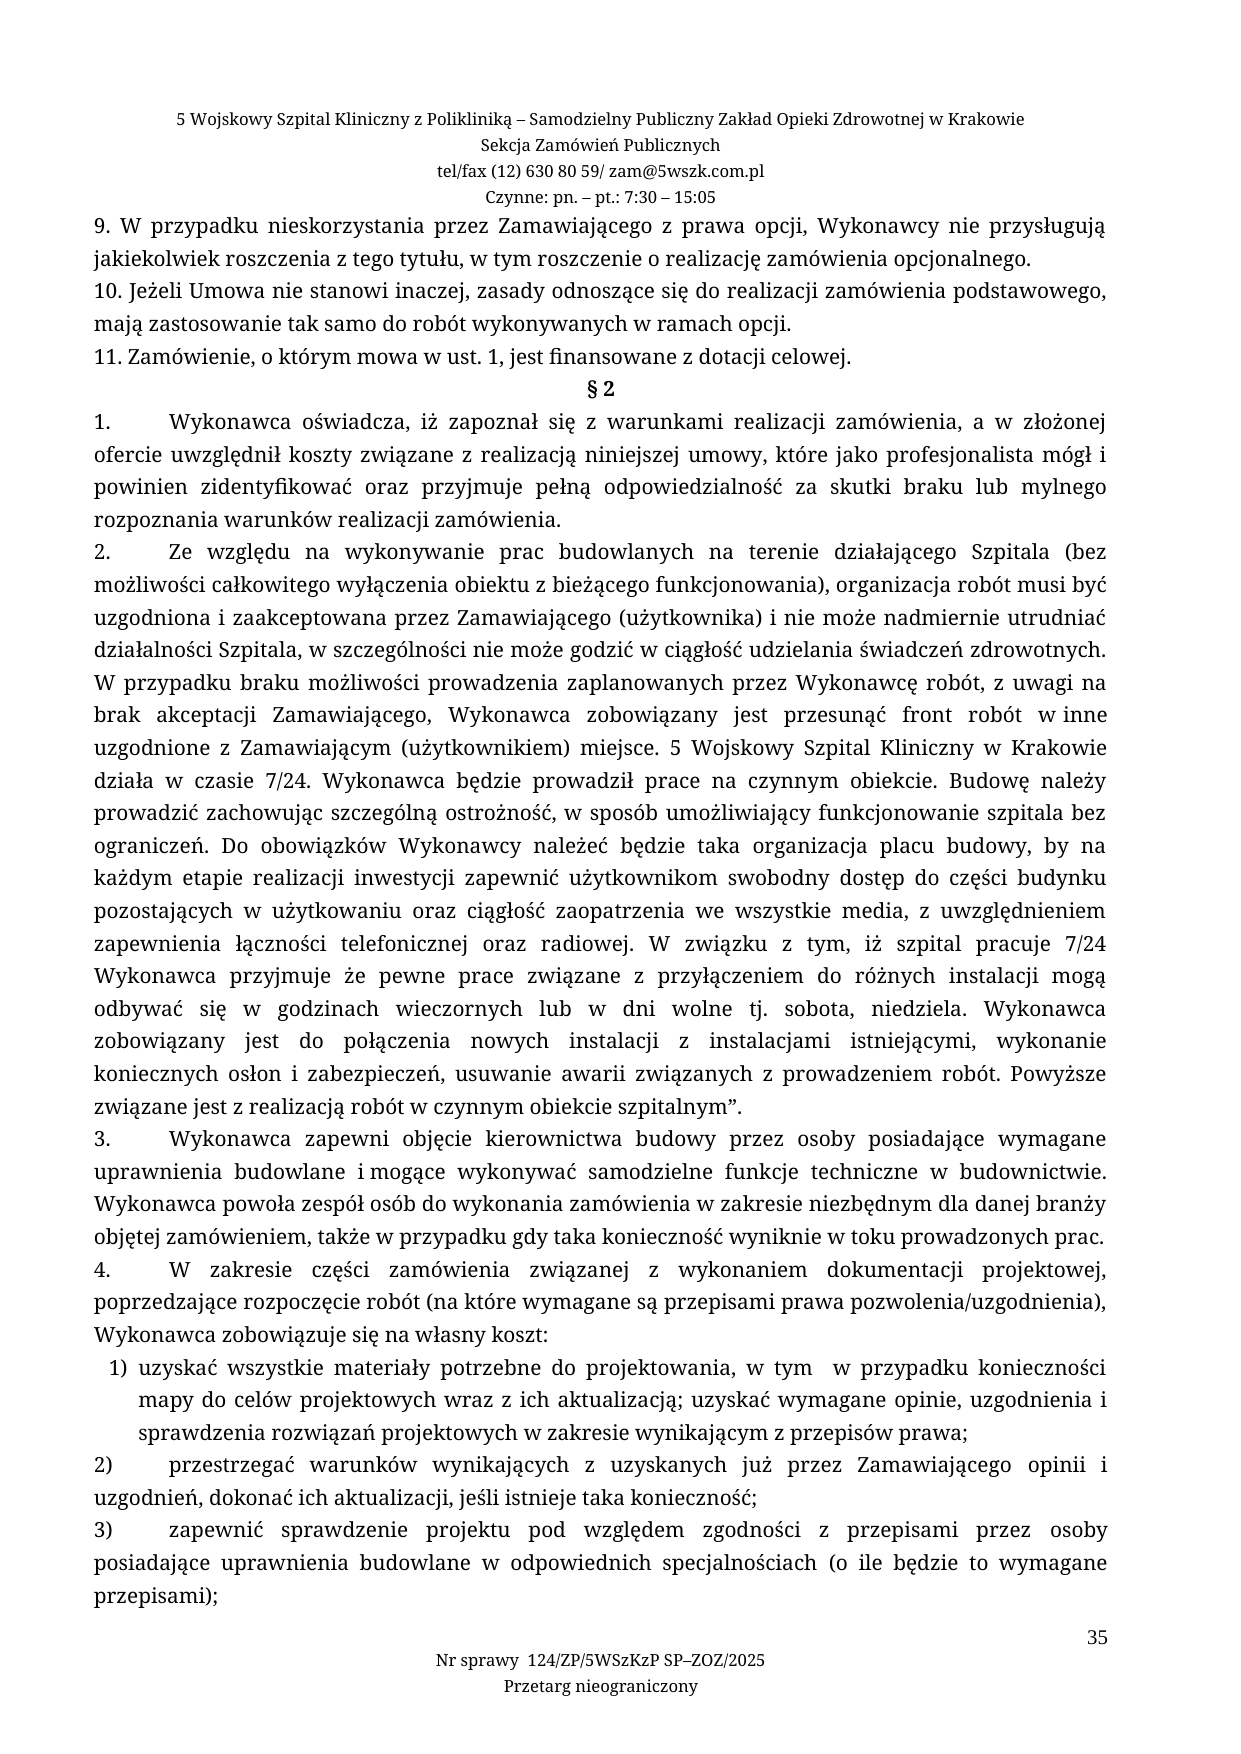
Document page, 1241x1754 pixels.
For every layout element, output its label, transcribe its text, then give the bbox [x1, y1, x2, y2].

list przestrzegać warunków wynikających z uzyskanych już przez Zamawiającego opinii i uzgodnień, dokonać ich aktualizacji, jeśli istnieje taka konieczność; [94, 1450, 1107, 1511]
text 9. W przypadku nieskorzystania przez Zamawiającego z prawa opcji, Wykonawcy nie przysługują jakiekolwiek roszczenia z tego tytułu, w tym roszczenie o realizację zamówienia opcjonalnego. [94, 211, 1107, 272]
text 10. Jeżeli Umowa nie stanowi inaczej, zasady odnoszące się do realizacji zamówienia podstawowego, mają zastosowanie tak samo do robót wykonywanych w ramach opcji. [94, 277, 1107, 338]
list zapewnić sprawdzenie projektu pod względem zgodności z przepisami przez osoby posiadające uprawnienia budowlane w odpowiednich specjalnościach (o ile będzie to wymagane przepisami); [94, 1516, 1107, 1609]
text § 2 [94, 374, 1107, 403]
list Wykonawca oświadcza, iż zapoznał się z warunkami realizacji zamówienia, a w złożonej ofercie uwzględnił koszty związane z realizacją niniejszej umowy, które jako profesjonalista mógł i powinien zidentyfikować oraz przyjmuje pełną odpowiedzialność za skutki braku lub mylnego rozpoznania warunków realizacji zamówienia. [94, 407, 1107, 533]
list uzyskać wszystkie materiały potrzebne do projektowania, w tym w przypadku konieczności mapy do celów projektowych wraz z ich aktualizacją; uzyskać wymagane opinie, uzgodnienia i sprawdzenia rozwiązań projektowych w zakresie wynikającym z przepisów prawa; [108, 1353, 1107, 1446]
list W zakresie części zamówienia związanej z wykonaniem dokumentacji projektowej, poprzedzające rozpoczęcie robót (na które wymagane są przepisami prawa pozwolenia/uzgodnienia), Wykonawca zobowiązuje się na własny koszt: [94, 1255, 1107, 1348]
text 11. Zamówienie, o którym mowa w ust. 1, jest finansowane z dotacji celowej. [94, 342, 1107, 370]
list Ze względu na wykonywanie prac budowlanych na terenie działającego Szpitala (bez możliwości całkowitego wyłączenia obiektu z bieżącego funkcjonowania), organizacja robót musi być uzgodniona i zaakceptowana przez Zamawiającego (użytkownika) i nie może nadmiernie utrudniać działalności Szpitala, w szczególności nie może godzić w ciągłość udzielania świadczeń zdrowotnych. W przypadku braku możliwości prowadzenia zaplanowanych przez Wykonawcę robót, z uwagi na brak akceptacji Zamawiającego, Wykonawca zobowiązany jest przesunąć front robót w inne uzgodnione z Zamawiającym (użytkownikiem) miejsce. 5 Wojskowy Szpital Kliniczny w Krakowie działa w czasie 7/24. Wykonawca będzie prowadził prace na czynnym obiekcie. Budowę należy prowadzić zachowując szczególną ostrożność, w sposób umożliwiający funkcjonowanie szpitala bez ograniczeń. Do obowiązków Wykonawcy należeć będzie taka organizacja placu budowy, by na każdym etapie realizacji inwestycji zapewnić użytkownikom swobodny dostęp do części budynku pozostających w użytkowaniu oraz ciągłość zaopatrzenia we wszystkie media, z uwzględnieniem zapewnienia łączności telefonicznej oraz radiowej. W związku z tym, iż szpital pracuje 7/24 Wykonawca przyjmuje że pewne prace związane z przyłączeniem do różnych instalacji mogą odbywać się w godzinach wieczornych lub w dni wolne tj. sobota, niedziela. Wykonawca zobowiązany jest do połączenia nowych instalacji z instalacjami istniejącymi, wykonanie koniecznych osłon i zabezpieczeń, usuwanie awarii związanych z prowadzeniem robót. Powyższe związane jest z realizacją robót w czynnym obiekcie szpitalnym”. [94, 537, 1107, 1120]
list Wykonawca zapewni objęcie kierownictwa budowy przez osoby posiadające wymagane uprawnienia budowlane i mogące wykonywać samodzielne funkcje techniczne w budownictwie. Wykonawca powoła zespół osób do wykonania zamówienia w zakresie niezbędnym dla danej branży objętej zamówieniem, także w przypadku gdy taka konieczność wyniknie w toku prowadzonych prac. [94, 1124, 1107, 1251]
